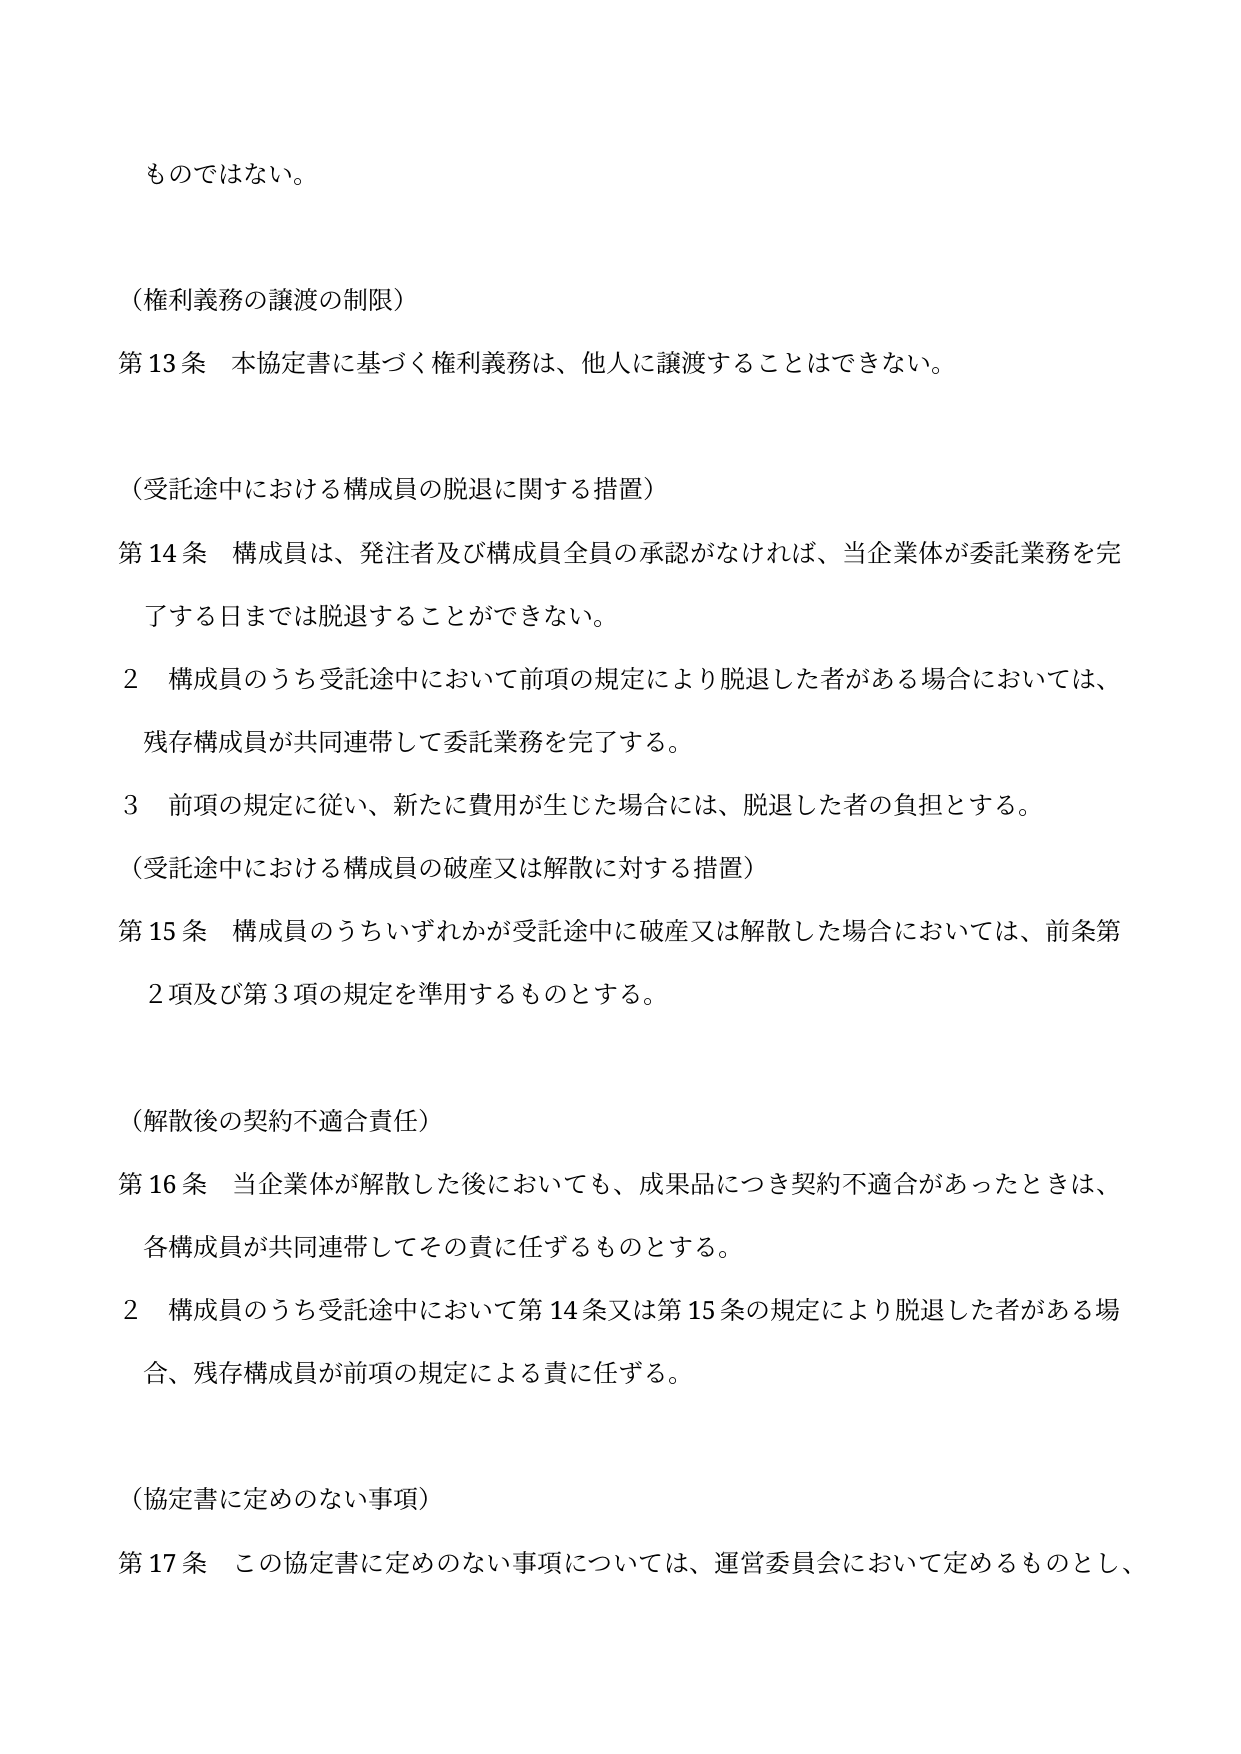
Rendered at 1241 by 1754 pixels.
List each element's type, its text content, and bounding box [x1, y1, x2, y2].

text （受託途中における構成員の脱退に関する措置） [118, 457, 1122, 520]
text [118, 1530, 1122, 1593]
text 第16条 当企業体が解散した後においても、成果品につき契約不適合があったときは、各構成員が共同連帯してその責に任ずるものとする。 [118, 1151, 1122, 1277]
text ２ 構成員のうち受託途中において第14条又は第15条の規定により脱退した者がある場合、残存構成員が前項の規定による責に任ずる。 [118, 1277, 1122, 1403]
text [118, 141, 1122, 204]
text 第14条 構成員は、発注者及び構成員全員の承認がなければ、当企業体が委託業務を完了する日までは脱退することができない。 [118, 520, 1122, 646]
text 第15条 構成員のうちいずれかが受託途中に破産又は解散した場合においては、前条第２項及び第３項の規定を準用するものとする。 [118, 898, 1122, 1025]
text （解散後の契約不適合責任） [118, 1088, 1122, 1151]
text （受託途中における構成員の破産又は解散に対する措置） [118, 835, 1122, 898]
text （権利義務の譲渡の制限） [118, 267, 1122, 330]
text 第13条 本協定書に基づく権利義務は、他人に譲渡することはできない。 [118, 330, 1122, 393]
text ３ 前項の規定に従い、新たに費用が生じた場合には、脱退した者の負担とする。 [118, 772, 1122, 835]
text （協定書に定めのない事項） [118, 1467, 1122, 1530]
text ２ 構成員のうち受託途中において前項の規定により脱退した者がある場合においては、残存構成員が共同連帯して委託業務を完了する。 [118, 646, 1122, 772]
